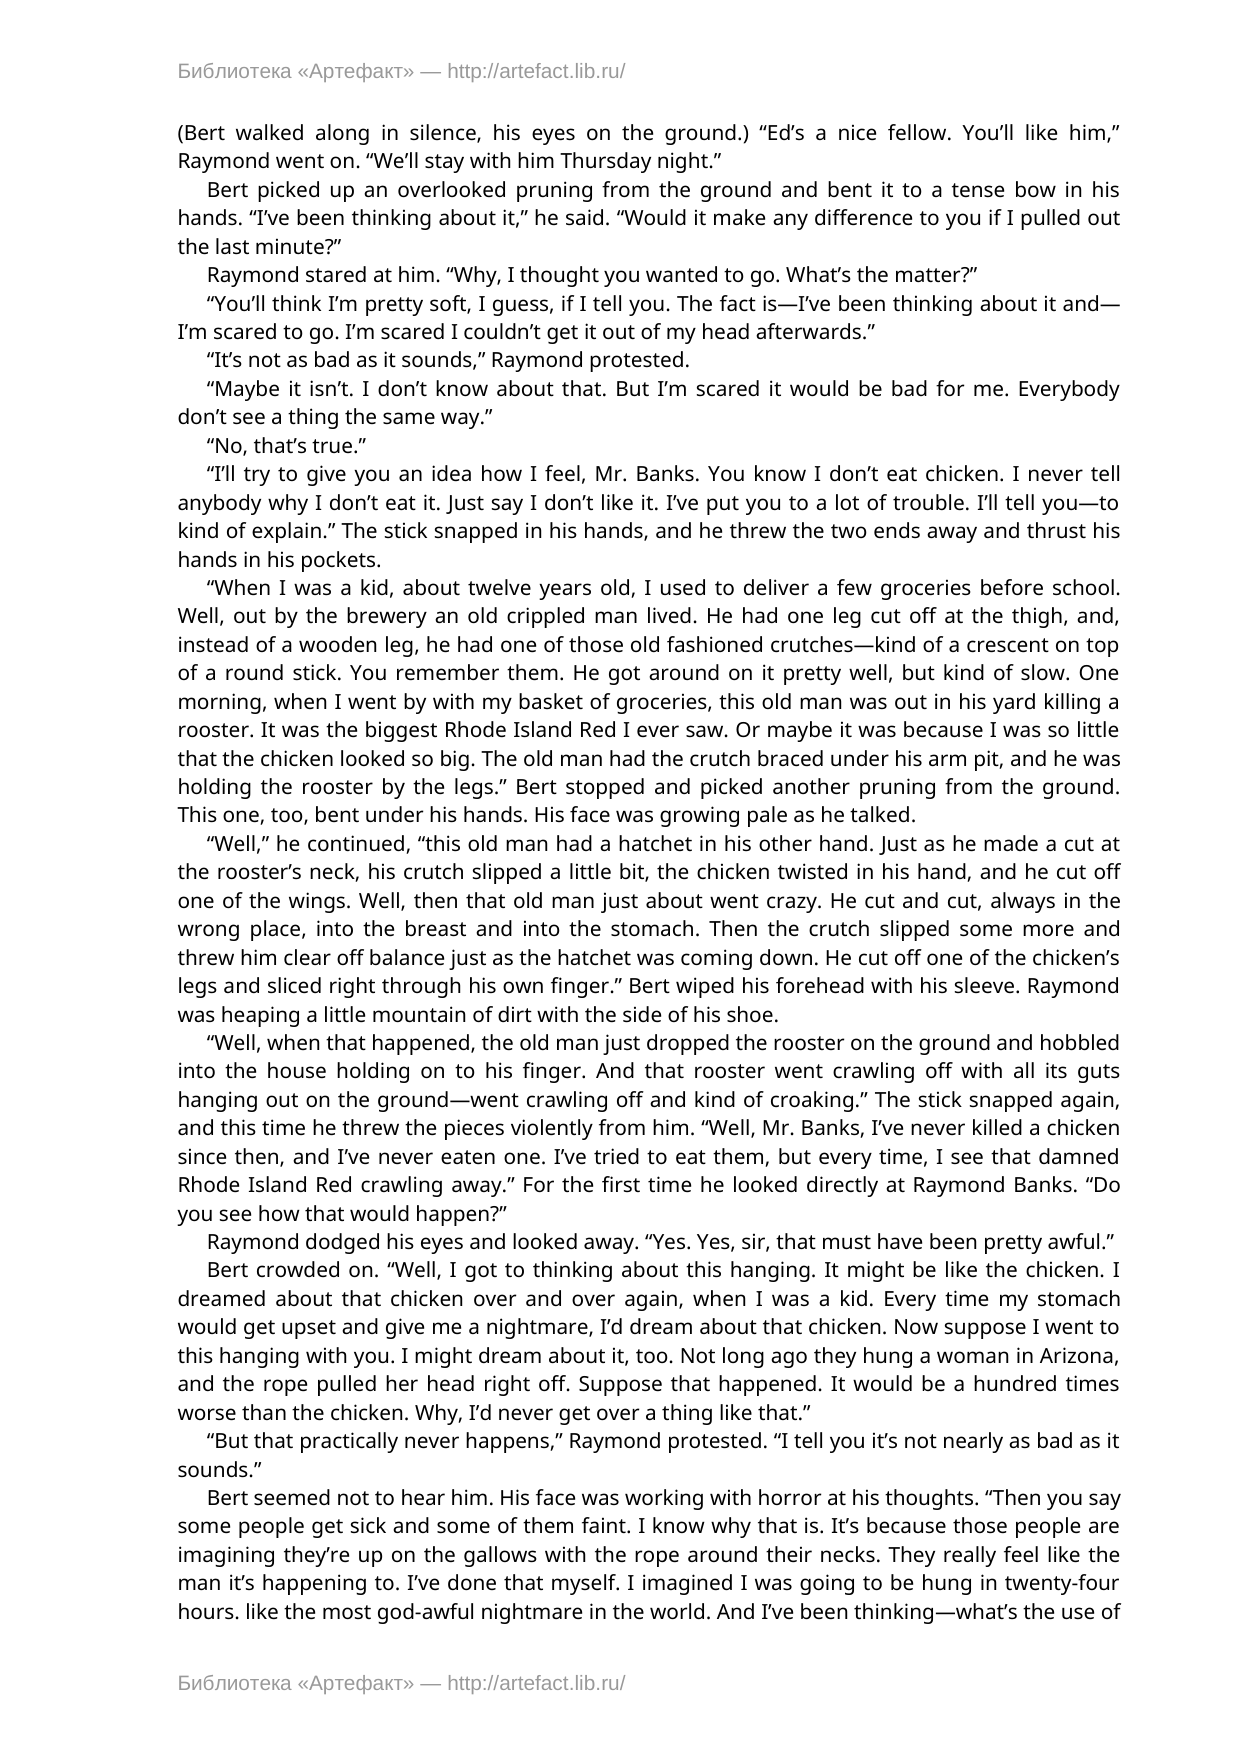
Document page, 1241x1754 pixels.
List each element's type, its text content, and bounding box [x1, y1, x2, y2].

text “I’ll try to give you an idea how I feel, Mr. Banks. You know I don’t eat chicken. I never tell anybody why I don’t eat it. Just say I don’t like it. I’ve put you to a lot of trouble. I’ll tell you—to kind of explain.” The stick snapped in his hands, and he threw the two ends away and thrust his hands in his pockets. [177, 459, 1122, 573]
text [177, 1483, 1122, 1625]
text Bert crowded on. “Well, I got to thinking about this hanging. It might be like the chicken. I dreamed about that chicken over and over again, when I was a kid. Every time my stomach would get upset and give me a nightmare, I’d dream about that chicken. Now suppose I went to this hanging with you. I might dream about it, too. Not long ago they hung a woman in Arizona, and the rope pulled her head right off. Suppose that happened. It would be a hundred times worse than the chicken. Why, I’d never get over a thing like that.” [177, 1256, 1122, 1426]
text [177, 118, 1122, 175]
text “Well,” he continued, “this old man had a hatchet in his other hand. Just as he made a cut at the rooster’s neck, his crutch slipped a little bit, the chicken twisted in his hand, and he cut off one of the wings. Well, then that old man just about went crazy. He cut and cut, always in the wrong place, into the breast and into the stomach. Then the crutch slipped some more and threw him clear off balance just as the hatchet was coming down. He cut off one of the chicken’s legs and sliced right through his own finger.” Bert wiped his forehead with his sleeve. Raymond was heaping a little mountain of dirt with the side of his shoe. [177, 829, 1122, 1028]
text “Maybe it isn’t. I don’t know about that. But I’m scared it would be bad for me. Everybody don’t see a thing the same way.” [177, 374, 1122, 431]
text “No, that’s true.” [177, 431, 1122, 459]
text Raymond dodged his eyes and looked away. “Yes. Yes, sir, that must have been pretty awful.” [177, 1227, 1122, 1256]
text “When I was a kid, about twelve years old, I used to deliver a few groceries before school. Well, out by the brewery an old crippled man lived. He had one leg cut off at the thigh, and, instead of a wooden leg, he had one of those old fashioned crutches—kind of a crescent on top of a round stick. You remember them. He got around on it pretty well, but kind of slow. One morning, when I went by with my basket of groceries, this old man was out in his yard killing a rooster. It was the biggest Rhode Island Red I ever saw. Or maybe it was because I was so little that the chicken looked so big. The old man had the crutch braced under his arm pit, and he was holding the rooster by the legs.” Bert stopped and picked another pruning from the ground. This one, too, bent under his hands. His face was growing pale as he talked. [177, 573, 1122, 829]
text Bert picked up an overlooked pruning from the ground and bent it to a tense bow in his hands. “I’ve been thinking about it,” he said. “Would it make any difference to you if I pulled out the last minute?” [177, 175, 1122, 260]
text “Well, when that happened, the old man just dropped the rooster on the ground and hobbled into the house holding on to his finger. And that rooster went crawling off with all its guts hanging out on the ground—went crawling off and kind of croaking.” The stick snapped again, and this time he threw the pieces violently from him. “Well, Mr. Banks, I’ve never killed a chicken since then, and I’ve never eaten one. I’ve tried to eat them, but every time, I see that damned Rhode Island Red crawling away.” For the first time he looked directly at Raymond Banks. “Do you see how that would happen?” [177, 1028, 1122, 1227]
text “You’ll think I’m pretty soft, I guess, if I tell you. The fact is—I’ve been thinking about it and—I’m scared to go. I’m scared I couldn’t get it out of my head afterwards.” [177, 289, 1122, 346]
text Raymond stared at him. “Why, I thought you wanted to go. What’s the matter?” [177, 260, 1122, 289]
text “It’s not as bad as it sounds,” Raymond protested. [177, 346, 1122, 374]
text “But that practically never happens,” Raymond protested. “I tell you it’s not nearly as bad as it sounds.” [177, 1426, 1122, 1483]
